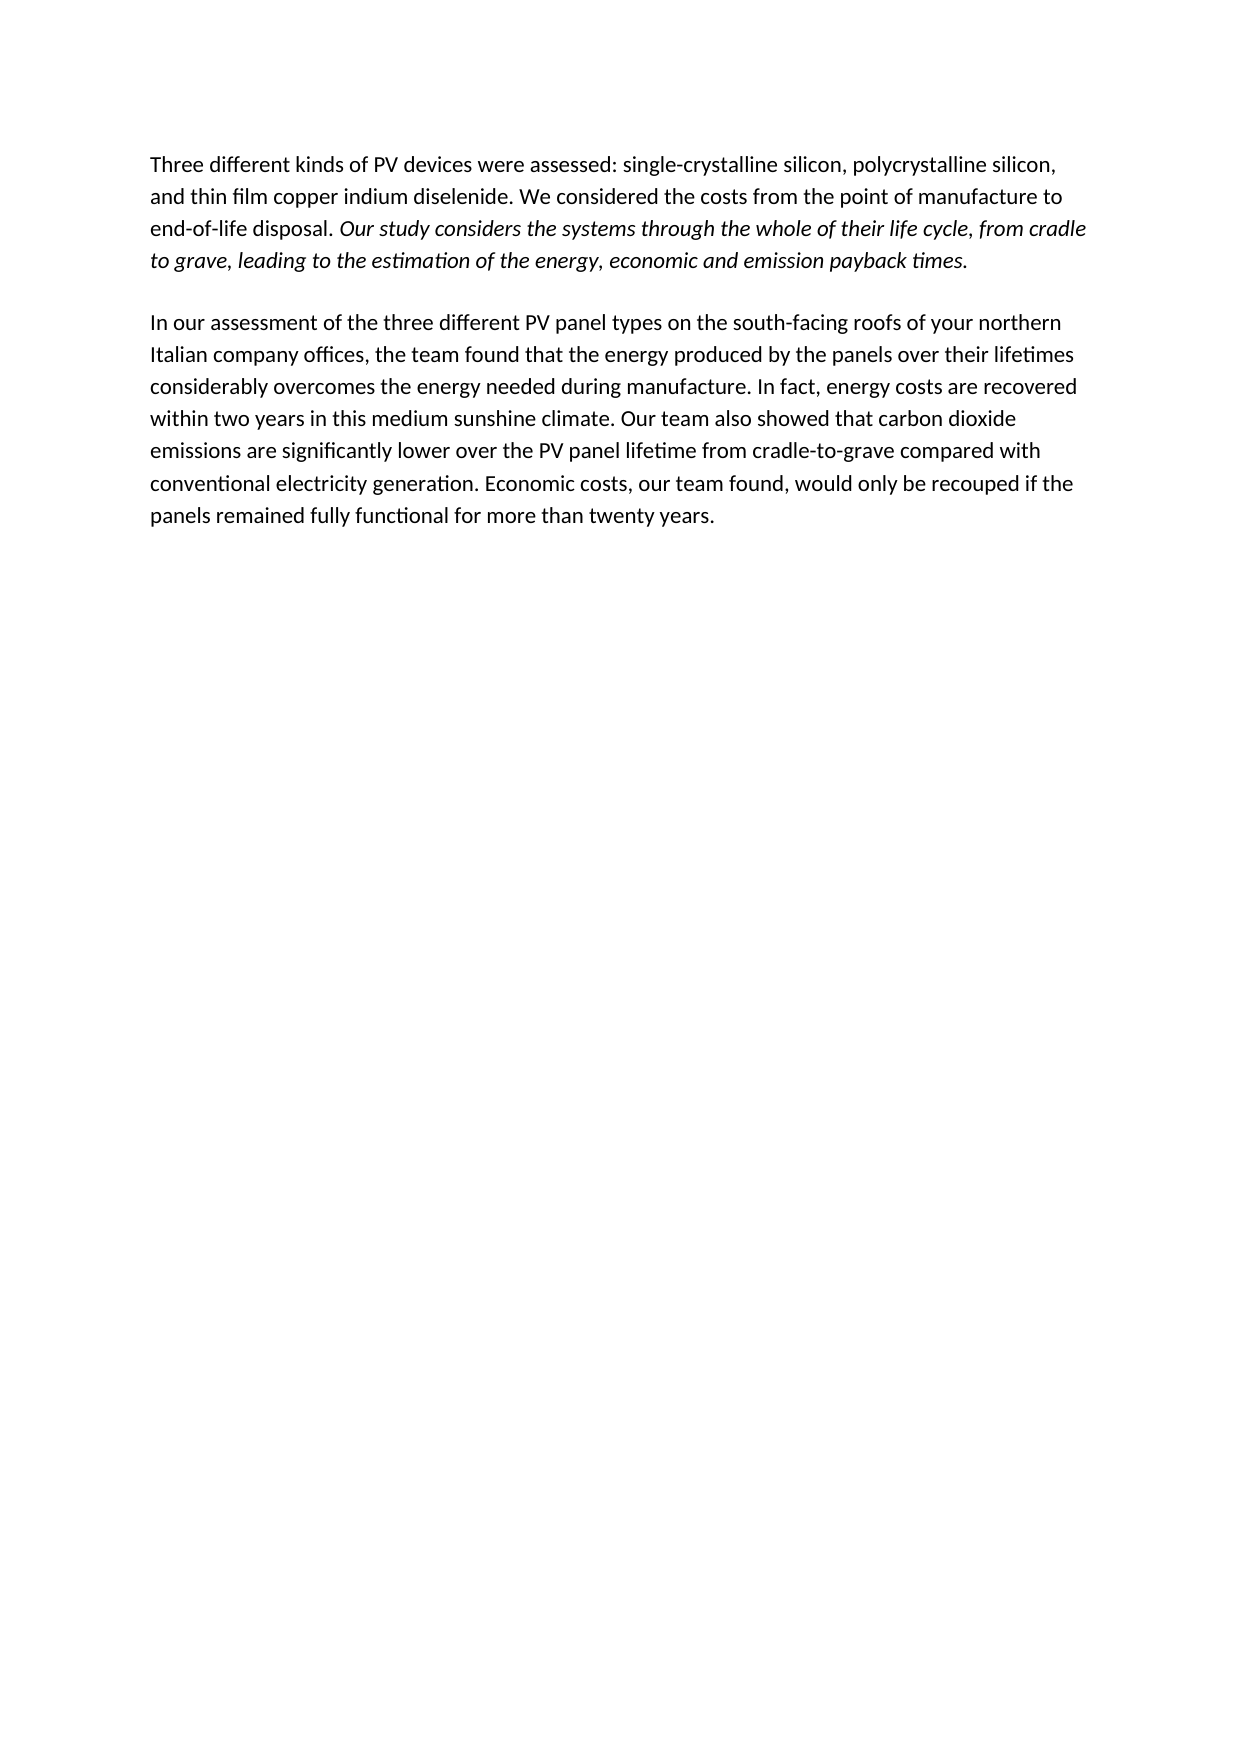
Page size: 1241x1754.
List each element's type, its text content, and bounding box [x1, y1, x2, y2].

text Three different kinds of PV devices were assessed: single-crystalline silicon, polycrystalline silicon, and thin film copper indium diselenide. We considered the costs from the point of manufacture to end-of-life disposal. Our study considers the systems through the whole of their life cycle, from cradle to grave, leading to the estimation of the energy, economic and emission payback times. [150, 150, 1090, 274]
text In our assessment of the three different PV panel types on the south-facing roofs of your northern Italian company offices, the team found that the energy produced by the panels over their lifetimes considerably overcomes the energy needed during manufacture. In fact, energy costs are recovered within two years in this medium sunshine climate. Our team also showed that carbon dioxide emissions are significantly lower over the PV panel lifetime from cradle-to-grave compared with conventional electricity generation. Economic costs, our team found, would only be recouped if the panels remained fully functional for more than twenty years. [150, 308, 1090, 529]
